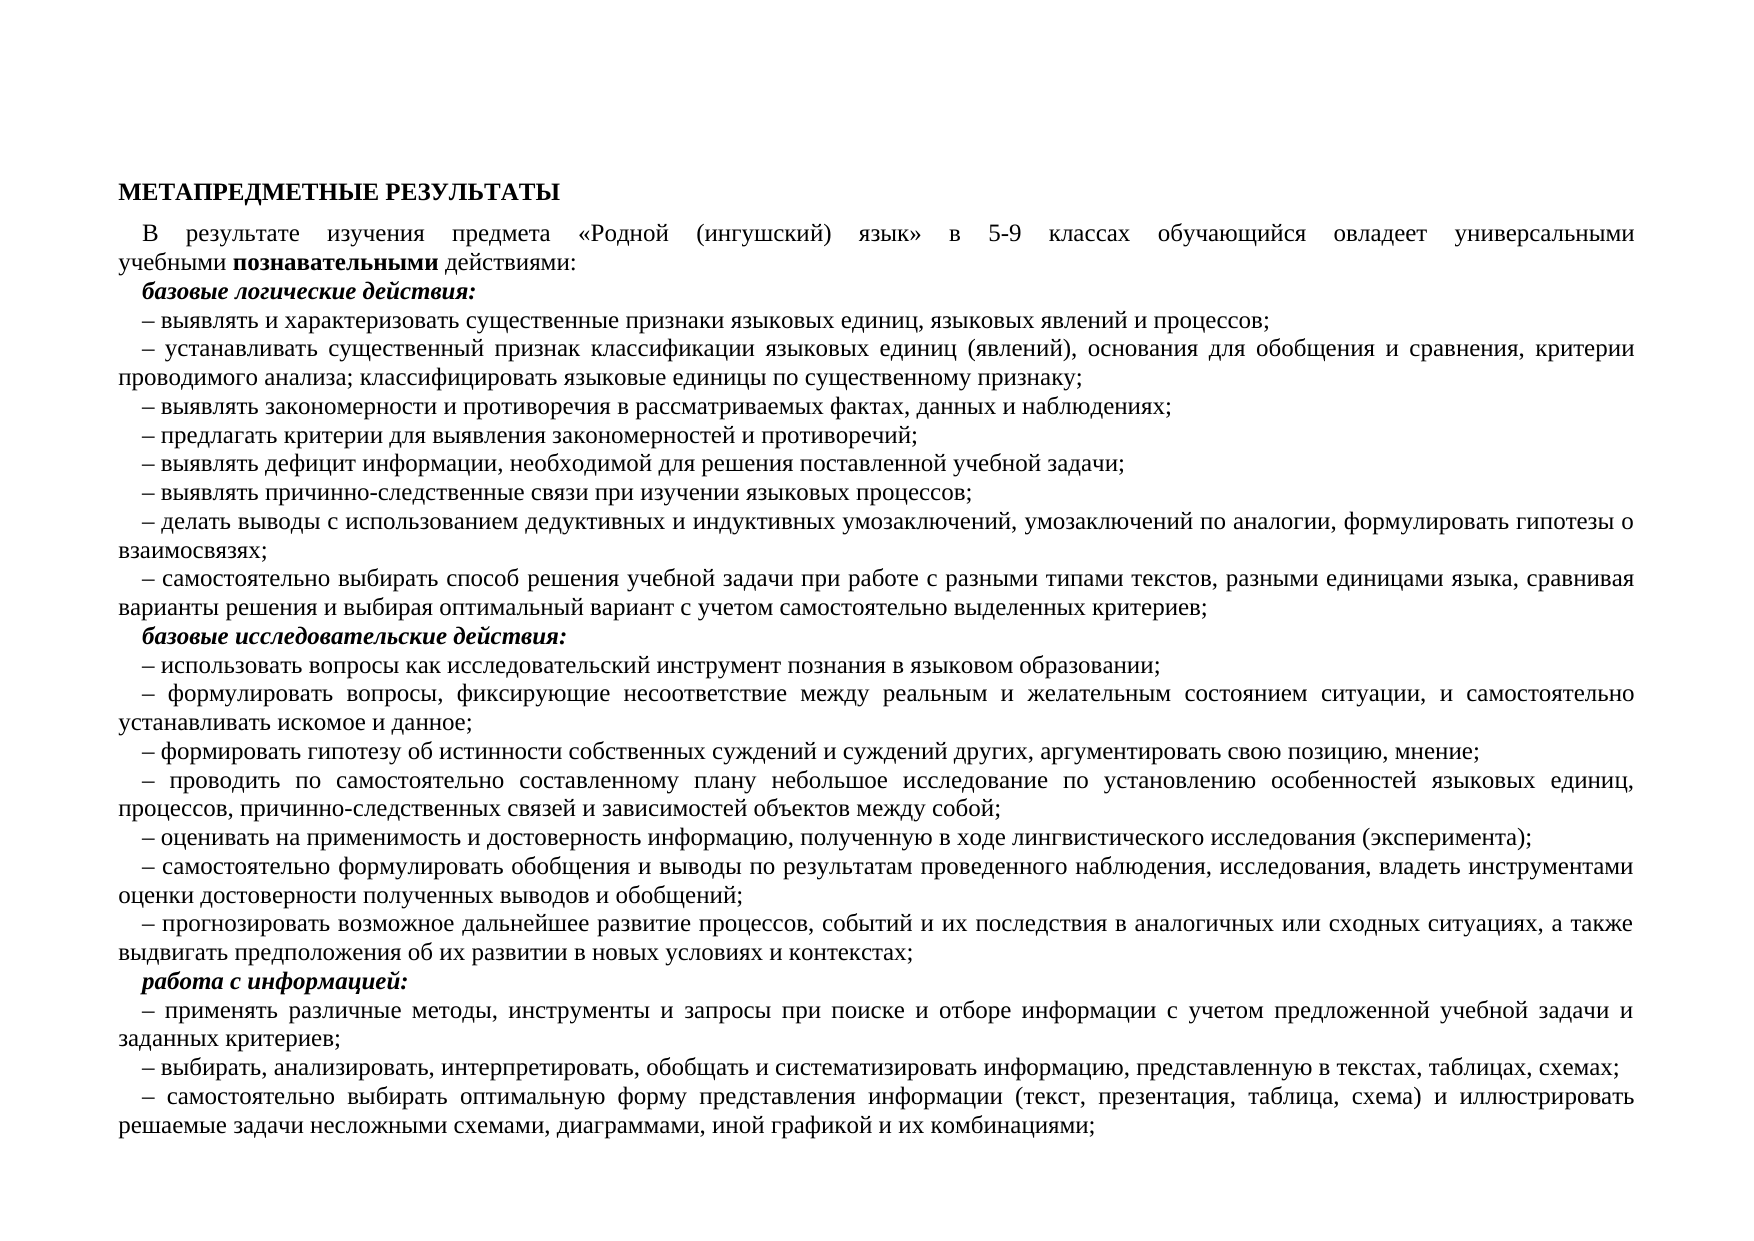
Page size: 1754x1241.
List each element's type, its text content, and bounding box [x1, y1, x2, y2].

text – предлагать критерии для выявления закономерностей и противоречий; [118, 420, 1636, 448]
text работа с информацией: [118, 966, 1636, 995]
text базовые исследовательские действия: [118, 621, 1636, 650]
text базовые логические действия: [118, 276, 1636, 305]
text – проводить по самостоятельно составленному плану небольшое исследование по установлению особенностей языковых единиц, процессов, причинно-следственных связей и зависимостей объектов между собой; [118, 765, 1636, 822]
text – самостоятельно формулировать обобщения и выводы по результатам проведенного наблюдения, исследования, владеть инструментами оценки достоверности полученных выводов и обобщений; [118, 851, 1636, 908]
text – выявлять закономерности и противоречия в рассматриваемых фактах, данных и наблюдениях; [118, 391, 1636, 420]
text – делать выводы с использованием дедуктивных и индуктивных умозаключений, умозаключений по аналогии, формулировать гипотезы о взаимосвязях; [118, 506, 1636, 563]
text – устанавливать существенный признак классификации языковых единиц (явлений), основания для обобщения и сравнения, критерии проводимого анализа; классифицировать языковые единицы по существенному признаку; [118, 333, 1636, 391]
text – выбирать, анализировать, интерпретировать, обобщать и систематизировать информацию, представленную в текстах, таблицах, схемах; [118, 1052, 1636, 1081]
text – формулировать вопросы, фиксирующие несоответствие между реальным и желательным состоянием ситуации, и самостоятельно устанавливать искомое и данное; [118, 678, 1636, 736]
text – прогнозировать возможное дальнейшее развитие процессов, событий и их последствия в аналогичных или сходных ситуациях, а также выдвигать предположения об их развитии в новых условиях и контекстах; [118, 908, 1636, 966]
text – оценивать на применимость и достоверность информацию, полученную в ходе лингвистического исследования (эксперимента); [118, 822, 1636, 851]
text – применять различные методы, инструменты и запросы при поиске и отборе информации с учетом предложенной учебной задачи и заданных критериев; [118, 995, 1636, 1052]
text – выявлять дефицит информации, необходимой для решения поставленной учебной задачи; [118, 448, 1636, 477]
text В результате изучения предмета «Родной (ингушский) язык» в 5-9 классах обучающийся овладеет универсальными учебными познавательными действиями: [118, 218, 1636, 276]
text – самостоятельно выбирать оптимальную форму представления информации (текст, презентация, таблица, схема) и иллюстрировать решаемые задачи несложными схемами, диаграммами, иной графикой и их комбинациями; [118, 1081, 1636, 1138]
text – использовать вопросы как исследовательский инструмент познания в языковом образовании; [118, 650, 1636, 678]
text – формировать гипотезу об истинности собственных суждений и суждений других, аргументировать свою позицию, мнение; [118, 736, 1636, 765]
text – выявлять и характеризовать существенные признаки языковых единиц, языковых явлений и процессов; [118, 305, 1636, 333]
text – выявлять причинно-следственные связи при изучении языковых процессов; [118, 477, 1636, 506]
text МЕТАПРЕДМЕТНЫЕ РЕЗУЛЬТАТЫ [118, 177, 1636, 206]
text – самостоятельно выбирать способ решения учебной задачи при работе с разными типами текстов, разными единицами языка, сравнивая варианты решения и выбирая оптимальный вариант с учетом самостоятельно выделенных критериев; [118, 563, 1636, 621]
